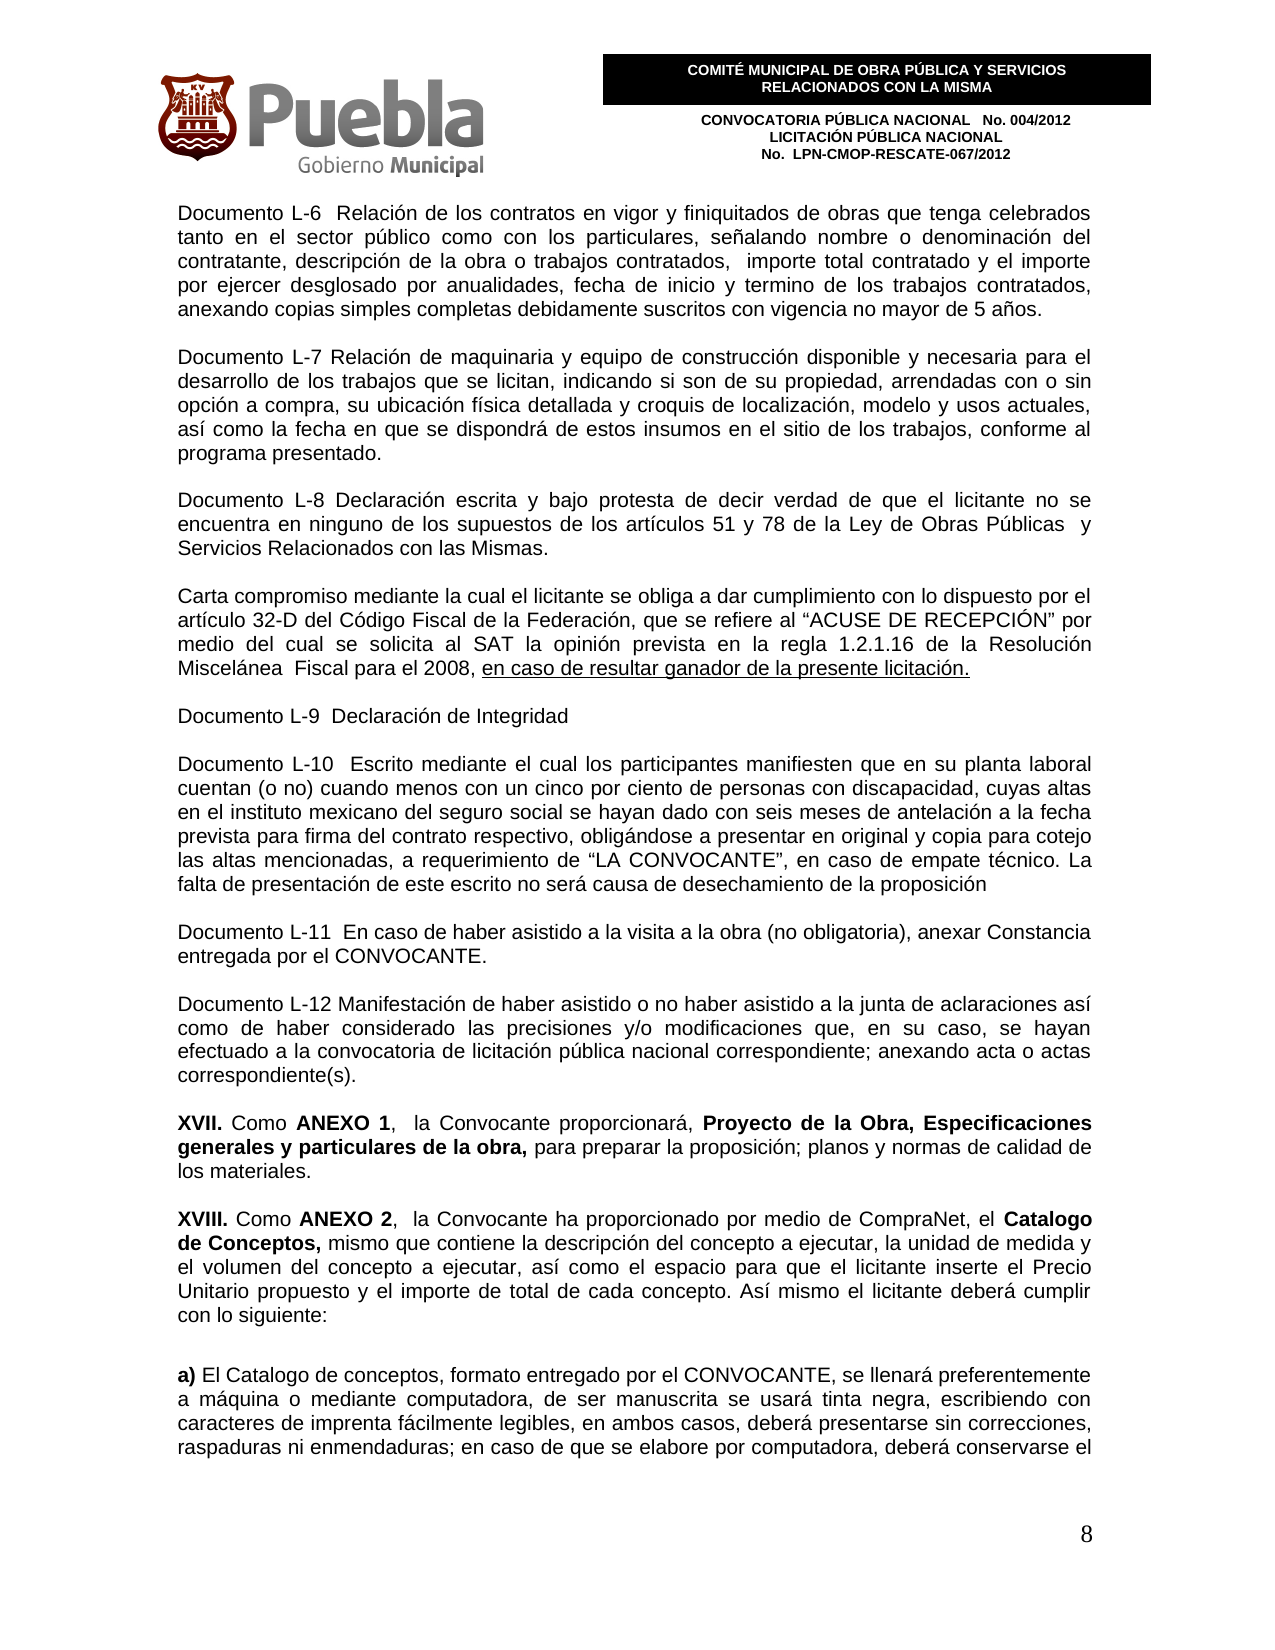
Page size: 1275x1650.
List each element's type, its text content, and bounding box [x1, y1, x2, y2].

text Documento L-9 Declaración de Integridad [177, 704, 1093, 728]
text Documento L-10 Escrito mediante el cual los participantes manifiesten que en su planta laboral cuentan (o no) cuando menos con un cinco por ciento de personas con discapacidad, cuyas altas en el instituto mexicano del seguro social se hayan dado con seis meses de antelación a la fecha prevista para firma del contrato respectivo, obligándose a presentar en original y copia para cotejo las altas mencionadas, a requerimiento de “LA CONVOCANTE”, en caso de empate técnico. La falta de presentación de este escrito no será causa de desechamiento de la proposición [177, 752, 1093, 896]
text Carta compromiso mediante la cual el licitante se obliga a dar cumplimiento con lo dispuesto por el artículo 32-D del Código Fiscal de la Federación, que se refiere al “ACUSE DE RECEPCIÓN” por medio del cual se solicita al SAT la opinión prevista en la regla 1.2.1.16 de la Resolución Miscelánea Fiscal para el 2008, en caso de resultar ganador de la presente licitación. [177, 584, 1093, 680]
picture [158, 73, 484, 177]
text Documento L-6 Relación de los contratos en vigor y finiquitados de obras que tenga celebrados tanto en el sector público como con los particulares, señalando nombre o denominación del contratante, descripción de la obra o trabajos contratados, importe total contratado y el importe por ejercer desglosado por anualidades, fecha de inicio y termino de los trabajos contratados, anexando copias simples completas debidamente suscritos con vigencia no mayor de 5 años. [177, 201, 1093, 321]
text XVII. Como ANEXO 1, la Convocante proporcionará, Proyecto de la Obra, Especificaciones generales y particulares de la obra, para preparar la proposición; planos y normas de calidad de los materiales. [177, 1111, 1093, 1183]
text XVIII. Como ANEXO 2, la Convocante ha proporcionado por medio de CompraNet, el Catalogo de Conceptos, mismo que contiene la descripción del concepto a ejecutar, la unidad de medida y el volumen del concepto a ejecutar, así como el espacio para que el licitante inserte el Precio Unitario propuesto y el importe de total de cada concepto. Así mismo el licitante deberá cumplir con lo siguiente: [177, 1207, 1093, 1327]
text Documento L-11 En caso de haber asistido a la visita a la obra (no obligatoria), anexar Constancia entregada por el CONVOCANTE. [177, 919, 1093, 967]
text Documento L-7 Relación de maquinaria y equipo de construcción disponible y necesaria para el desarrollo de los trabajos que se licitan, indicando si son de su propiedad, arrendadas con o sin opción a compra, su ubicación física detallada y croquis de localización, modelo y usos actuales, así como la fecha en que se dispondrá de estos insumos en el sitio de los trabajos, conforme al programa presentado. [177, 344, 1093, 464]
text Documento L-8 Declaración escrita y bajo protesta de decir verdad de que el licitante no se encuentra en ninguno de los supuestos de los artículos 51 y 78 de la Ley de Obras Públicas y Servicios Relacionados con las Mismas. [177, 488, 1093, 560]
text Documento L-12 Manifestación de haber asistido o no haber asistido a la junta de aclaraciones así como de haber considerado las precisiones y/o modificaciones que, en su caso, se hayan efectuado a la convocatoria de licitación pública nacional correspondiente; anexando acta o actas correspondiente(s). [177, 991, 1093, 1087]
